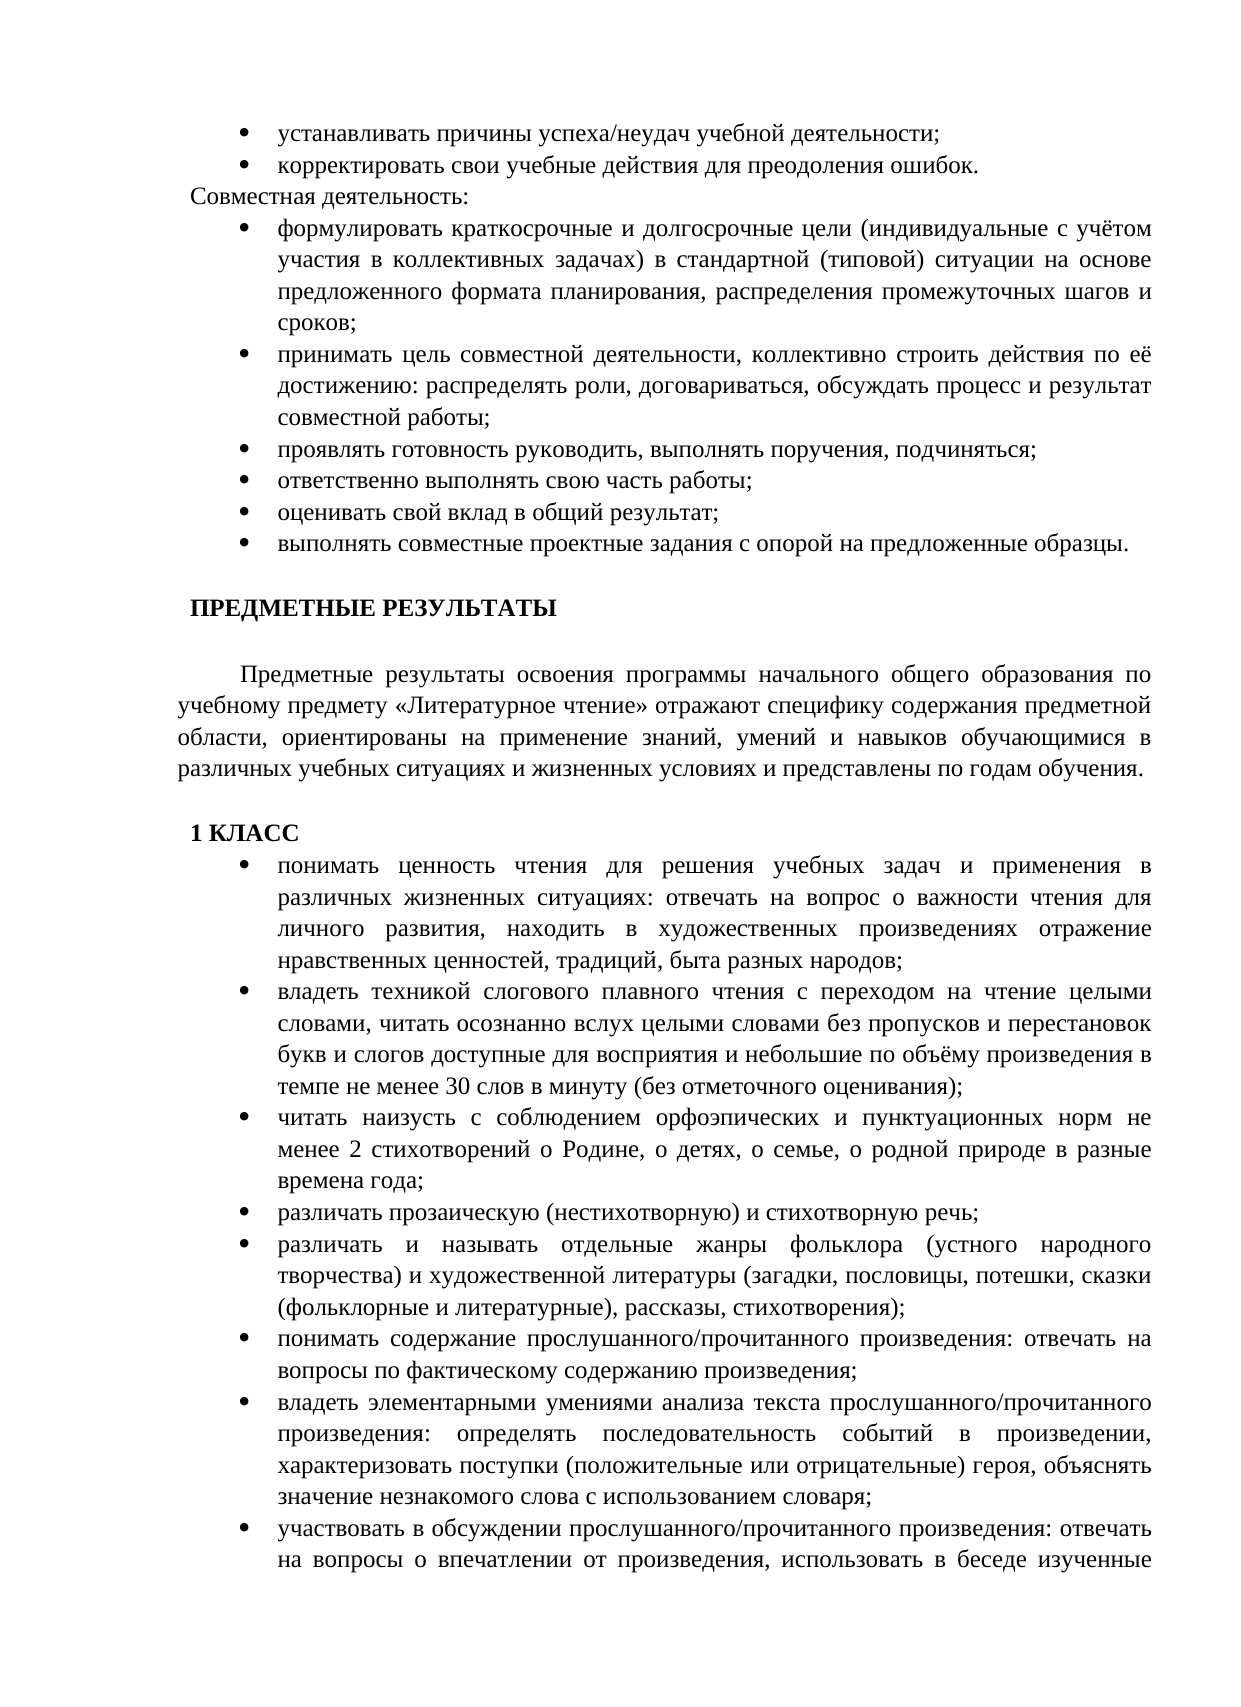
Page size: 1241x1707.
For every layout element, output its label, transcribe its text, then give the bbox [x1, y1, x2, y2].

text 1 КЛАСС [190, 818, 1152, 847]
list проявлять готовность руководить, выполнять поручения, подчиняться; [240, 434, 1152, 462]
list оценивать свой вклад в общий результат; [240, 497, 1152, 526]
text Предметные результаты освоения программы начального общего образования по учебному предмету «Литературное чтение» отражают специфику содержания предметной области, ориентированы на применение знаний, умений и навыков обучающимися в различных учебных ситуациях и жизненных условиях и представлены по годам обучения. [177, 659, 1152, 782]
list формулировать краткосрочные и долгосрочные цели (индивидуальные с учётом участия в коллективных задачах) в стандартной (типовой) ситуации на основе предложенного формата планирования, распределения промежуточных шагов и сроков; [240, 213, 1152, 336]
list ответственно выполнять свою часть работы; [240, 465, 1152, 494]
text Совместная деятельность: [190, 181, 1152, 210]
text ПРЕДМЕТНЫЕ РЕЗУЛЬТАТЫ [190, 593, 1152, 622]
list понимать ценность чтения для решения учебных задач и применения в различных жизненных ситуациях: отвечать на вопрос о важности чтения для личного развития, находить в художественных произведениях отражение нравственных ценностей, традиций, быта разных народов; [240, 850, 1152, 973]
list корректировать свои учебные действия для преодоления ошибок. [240, 150, 1152, 178]
list различать и называть отдельные жанры фольклора (устного народного творчества) и художественной литературы (загадки, пословицы, потешки, сказки (фольклорные и литературные), рассказы, стихотворения); [240, 1229, 1152, 1321]
list читать наизусть с соблюдением орфоэпических и пунктуационных норм не менее 2 стихотворений о Родине, о детях, о семье, о родной природе в разные времена года; [240, 1102, 1152, 1194]
list принимать цель совместной деятельности, коллективно строить действия по её достижению: распределять роли, договариваться, обсуждать процесс и результат совместной работы; [240, 339, 1152, 431]
list владеть элементарными умениями анализа текста прослушанного/прочитанного произведения: определять последовательность событий в произведении, характеризовать поступки (положительные или отрицательные) героя, объяснять значение незнакомого слова с использованием словаря; [240, 1387, 1152, 1510]
list понимать содержание прослушанного/прочитанного произведения: отвечать на вопросы по фактическому содержанию произведения; [240, 1323, 1152, 1384]
list различать прозаическую (нестихотворную) и стихотворную речь; [240, 1197, 1152, 1226]
list владеть техникой слогового плавного чтения с переходом на чтение целыми словами, читать осознанно вслух целыми словами без пропусков и перестановок букв и слогов доступные для восприятия и небольшие по объёму произведения в темпе не менее 30 слов в минуту (без отметочного оценивания); [240, 976, 1152, 1100]
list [240, 1513, 1152, 1573]
list выполнять совместные проектные задания с опорой на предложенные образцы. [240, 528, 1152, 557]
list устанавливать причины успеха/неудач учебной деятельности; [240, 118, 1152, 147]
